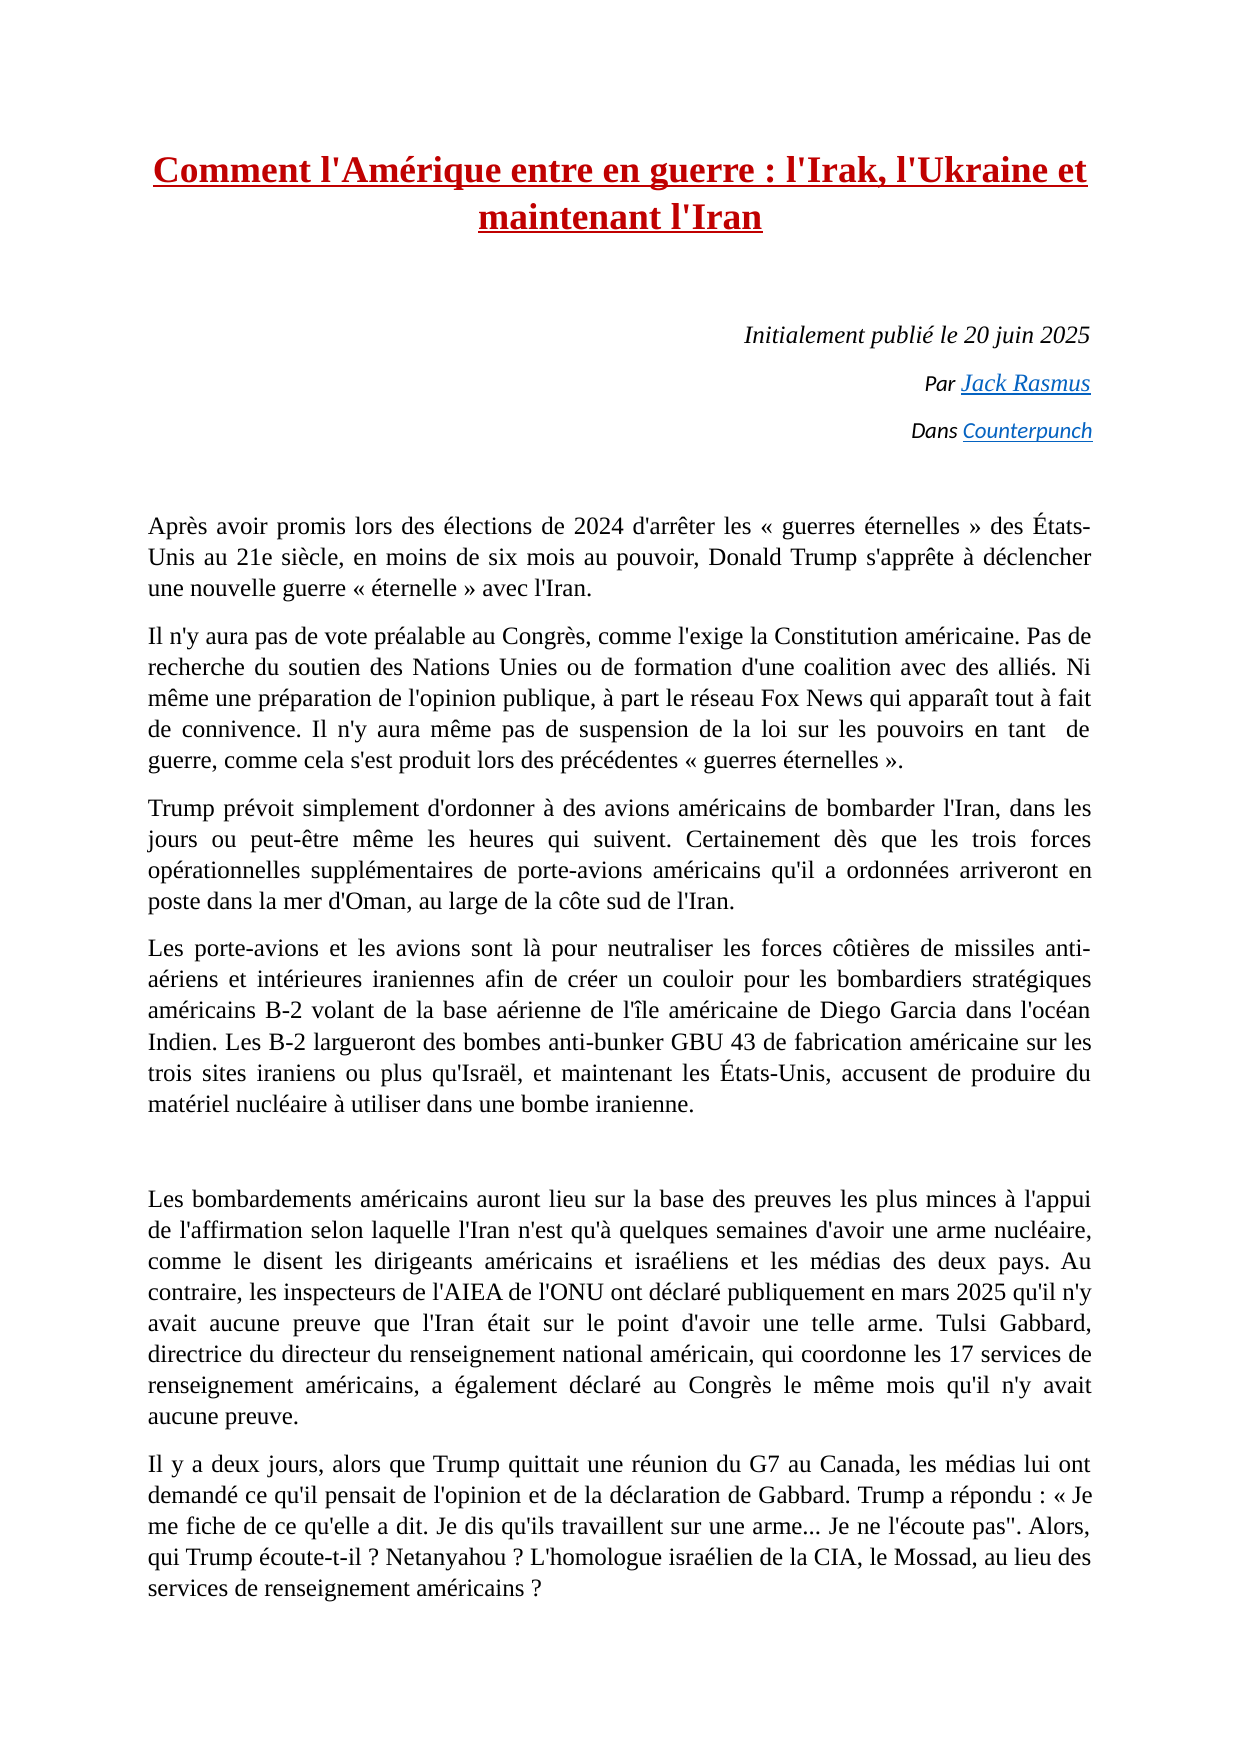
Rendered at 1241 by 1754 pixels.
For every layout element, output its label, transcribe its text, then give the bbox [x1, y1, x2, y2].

text Les bombardements américains auront lieu sur la base des preuves les plus minces à l'appui de l'affirmation selon laquelle l'Iran n'est qu'à quelques semaines d'avoir une arme nucléaire, comme le disent les dirigeants américains et israéliens et les médias des deux pays. Au contraire, les inspecteurs de l'AIEA de l'ONU ont déclaré publiquement en mars 2025 qu'il n'y avait aucune preuve que l'Iran était sur le point d'avoir une telle arme. Tulsi Gabbard, directrice du directeur du renseignement national américain, qui coordonne les 17 services de renseignement américains, a également déclaré au Congrès le même mois qu'il n'y avait aucune preuve. [148, 1184, 1093, 1430]
text Après avoir promis lors des élections de 2024 d'arrêter les « guerres éternelles » des États-Unis au 21e siècle, en moins de six mois au pouvoir, Donald Trump s'apprête à déclencher une nouvelle guerre « éternelle » avec l'Iran. [148, 511, 1093, 602]
text Il n'y aura pas de vote préalable au Congrès, comme l'exige la Constitution américaine. Pas de recherche du soutien des Nations Unies ou de formation d'une coalition avec des alliés. Ni même une préparation de l'opinion publique, à part le réseau Fox News qui apparaît tout à fait de connivence. Il n'y aura même pas de suspension de la loi sur les pouvoirs en tant de guerre, comme cela s'est produit lors des précédentes « guerres éternelles ». [148, 621, 1093, 774]
text Initialement publié le 20 juin 2025 [148, 321, 1093, 349]
text Dans Counterpunch [148, 416, 1093, 444]
text Les porte-avions et les avions sont là pour neutraliser les forces côtières de missiles anti-aériens et intérieures iraniennes afin de créer un couloir pour les bombardiers stratégiques américains B-2 volant de la base aérienne de l'île américaine de Diego Garcia dans l'océan Indien. Les B-2 largueront des bombes anti-bunker GBU 43 de fabrication américaine sur les trois sites iraniens ou plus qu'Israël, et maintenant les États-Unis, accusent de produire du matériel nucléaire à utiliser dans une bombe iranienne. [148, 933, 1093, 1117]
text Par Jack Rasmus [148, 368, 1093, 397]
text Trump prévoit simplement d'ordonner à des avions américains de bombarder l'Iran, dans les jours ou peut-être même les heures qui suivent. Certainement dès que les trois forces opérationnelles supplémentaires de porte-avions américains qu'il a ordonnées arriveront en poste dans la mer d'Oman, au large de la côte sud de l'Iran. [148, 793, 1093, 914]
text Il y a deux jours, alors que Trump quittait une réunion du G7 au Canada, les médias lui ont demandé ce qu'il pensait de l'opinion et de la déclaration de Gabbard. Trump a répondu : « Je me fiche de ce qu'elle a dit. Je dis qu'ils travaillent sur une arme... Je ne l'écoute pas". Alors, qui Trump écoute-t-il ? Netanyahou ? L'homologue israélien de la CIA, le Mossad, au lieu des services de renseignement américains ? [148, 1449, 1093, 1602]
text Comment l'Amérique entre en guerre : l'Irak, l'Ukraine et maintenant l'Iran [148, 148, 1093, 237]
